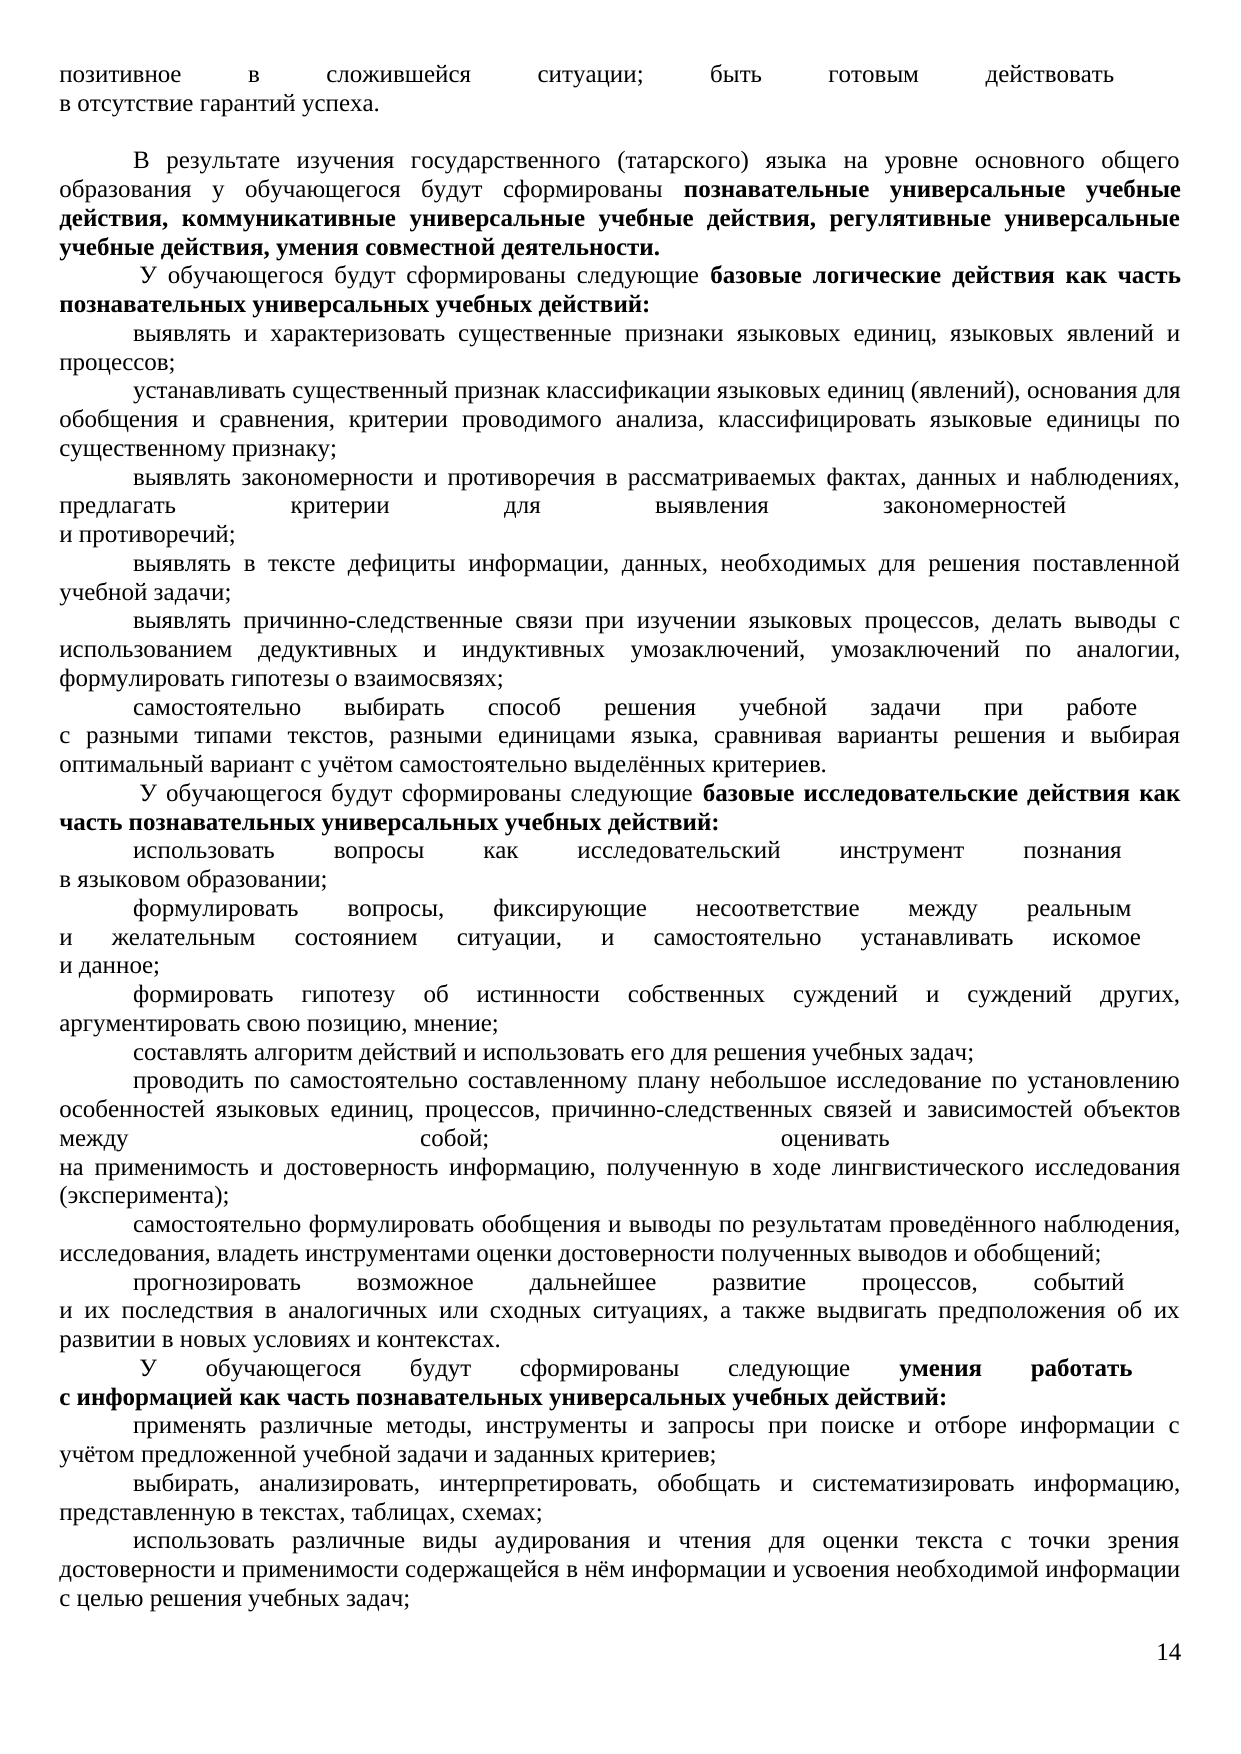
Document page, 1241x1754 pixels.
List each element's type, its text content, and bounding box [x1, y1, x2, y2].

text У обучающегося будут сформированы следующие базовые логические действия как часть познавательных универсальных учебных действий: [59, 260, 1181, 318]
text формировать гипотезу об истинности собственных суждений и суждений других, аргументировать свою позицию, мнение; [59, 979, 1181, 1037]
text использовать различные виды аудирования и чтения для оценки текста с точки зрения достоверности и применимости содержащейся в нём информации и усвоения необходимой информации с целью решения учебных задач; [59, 1525, 1181, 1612]
text В результате изучения государственного (татарского) языка на уровне основного общего образования у обучающегося будут сформированы познавательные универсальные учебные действия, коммуникативные универсальные учебные действия, регулятивные универсальные учебные действия, умения совместной деятельности. [59, 145, 1181, 260]
text использовать вопросы как исследовательский инструмент познания в языковом образовании; [59, 835, 1181, 893]
text самостоятельно формулировать обобщения и выводы по результатам проведённого наблюдения, исследования, владеть инструментами оценки достоверности полученных выводов и обобщений; [59, 1209, 1181, 1267]
text составлять алгоритм действий и использовать его для решения учебных задач; [59, 1037, 1181, 1065]
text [59, 59, 1181, 117]
text выявлять в тексте дефициты информации, данных, необходимых для решения поставленной учебной задачи; [59, 548, 1181, 605]
text выбирать, анализировать, интерпретировать, обобщать и систематизировать информацию, представленную в текстах, таблицах, схемах; [59, 1468, 1181, 1525]
text самостоятельно выбирать способ решения учебной задачи при работе с разными типами текстов, разными единицами языка, сравнивая варианты решения и выбирая оптимальный вариант с учётом самостоятельно выделённых критериев. [59, 692, 1181, 778]
text выявлять причинно-следственные связи при изучении языковых процессов, делать выводы с использованием дедуктивных и индуктивных умозаключений, умозаключений по аналогии, формулировать гипотезы о взаимосвязях; [59, 605, 1181, 692]
text применять различные методы, инструменты и запросы при поиске и отборе информации с учётом предложенной учебной задачи и заданных критериев; [59, 1410, 1181, 1468]
text прогнозировать возможное дальнейшее развитие процессов, событий и их последствия в аналогичных или сходных ситуациях, а также выдвигать предположения об их развитии в новых условиях и контекстах. [59, 1267, 1181, 1353]
text формулировать вопросы, фиксирующие несоответствие между реальным и желательным состоянием ситуации, и самостоятельно устанавливать искомое и данное; [59, 893, 1181, 979]
text У обучающегося будут сформированы следующие умения работать с информацией как часть познавательных универсальных учебных действий: [59, 1353, 1181, 1410]
text У обучающегося будут сформированы следующие базовые исследовательские действия как часть познавательных универсальных учебных действий: [59, 778, 1181, 835]
text выявлять закономерности и противоречия в рассматриваемых фактах, данных и наблюдениях, предлагать критерии для выявления закономерностей и противоречий; [59, 462, 1181, 548]
text проводить по самостоятельно составленному плану небольшое исследование по установлению особенностей языковых единиц, процессов, причинно-следственных связей и зависимостей объектов между собой; оценивать на применимость и достоверность информацию, полученную в ходе лингвистического исследования (эксперимента); [59, 1065, 1181, 1209]
text устанавливать существенный признак классификации языковых единиц (явлений), основания для обобщения и сравнения, критерии проводимого анализа, классифицировать языковые единицы по существенному признаку; [59, 375, 1181, 462]
text выявлять и характеризовать существенные признаки языковых единиц, языковых явлений и процессов; [59, 318, 1181, 375]
